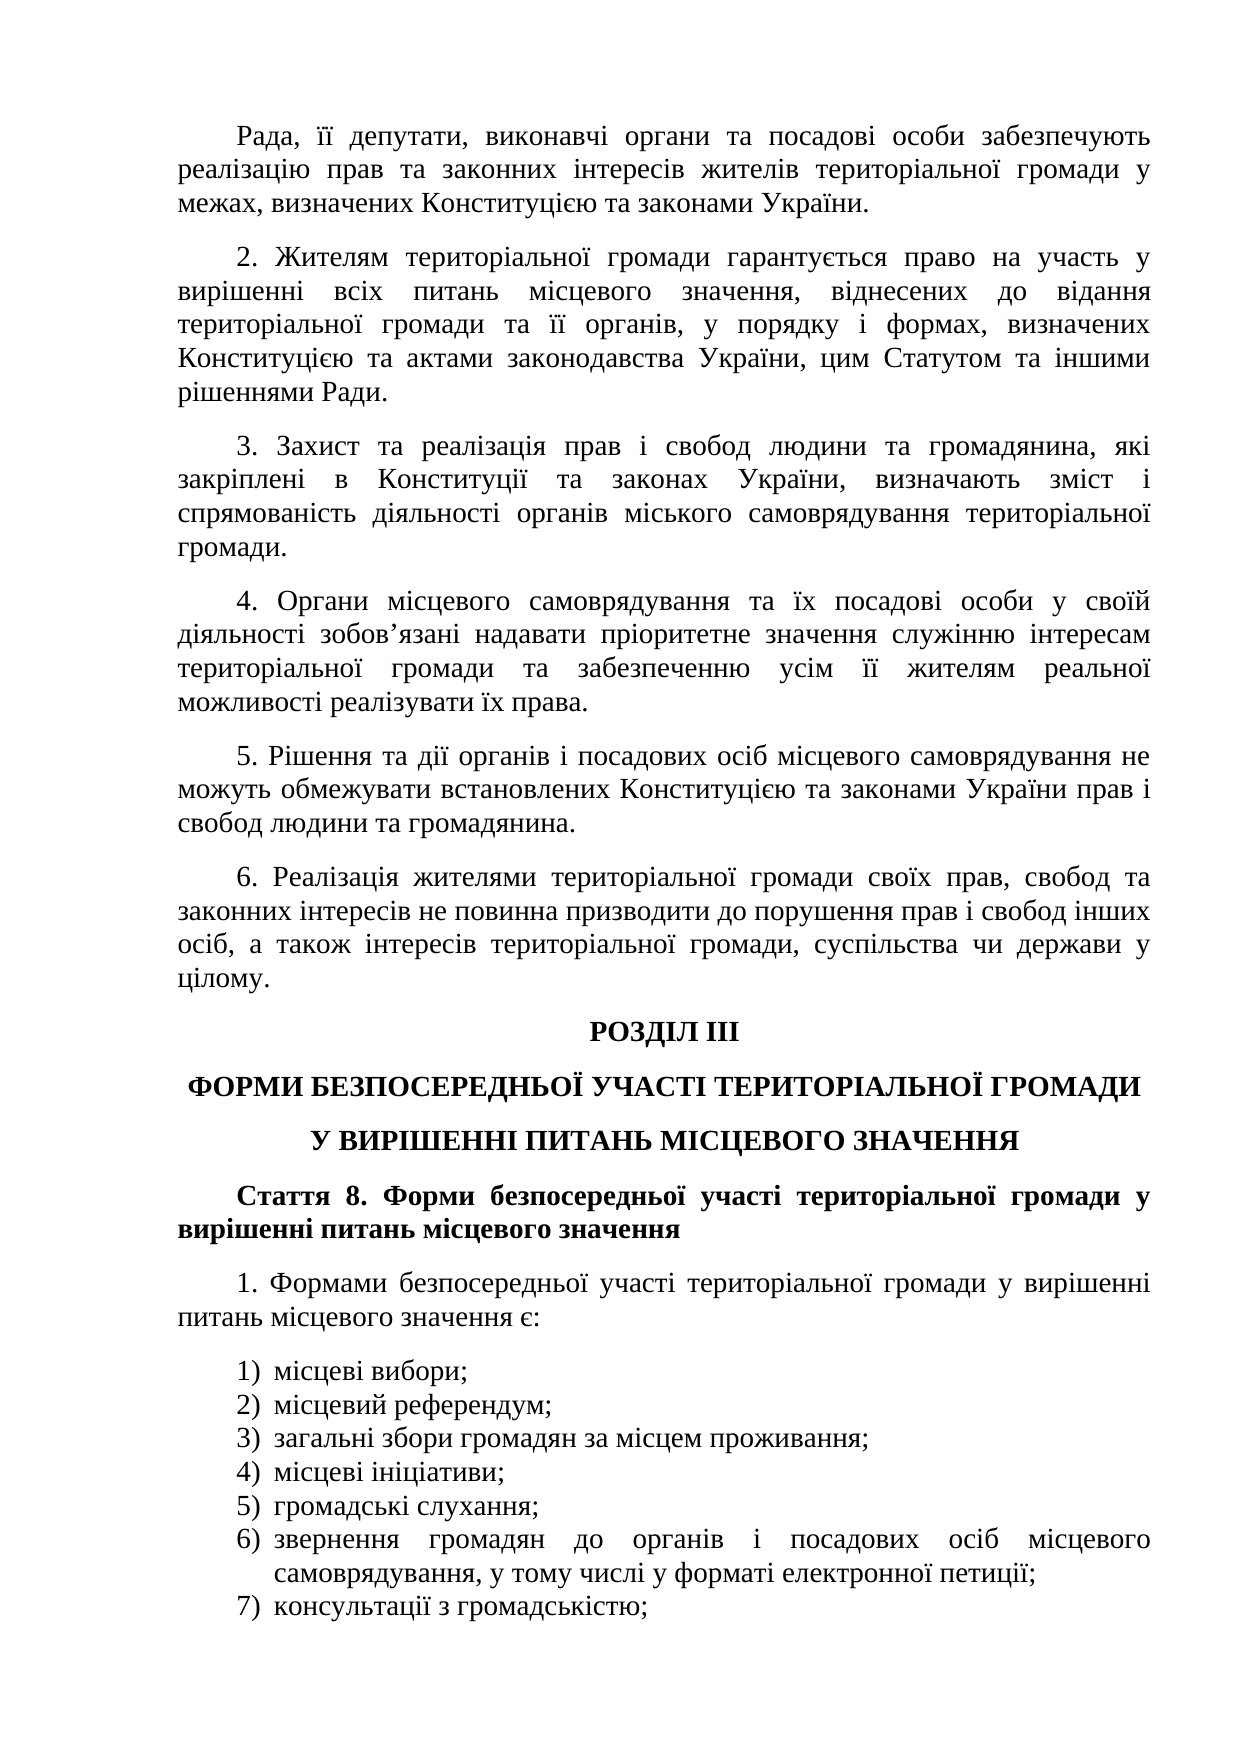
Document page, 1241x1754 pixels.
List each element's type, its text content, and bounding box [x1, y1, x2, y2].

text 1. Формами безпосередньої участі територіальної громади у вирішенні питань місцевого значення є: [177, 1266, 1152, 1333]
text 4. Органи місцевого самоврядування та їх посадові особи у своїй діяльності зобов’язані надавати пріоритетне значення служінню інтересам територіальної громади та забезпеченню усім її жителям реальної можливості реалізувати їх права. [177, 583, 1152, 717]
text У ВИРІШЕННІ ПИТАНЬ МІСЦЕВОГО ЗНАЧЕННЯ [177, 1123, 1152, 1157]
list консультації з громадськістю; [236, 1588, 1152, 1622]
list місцеві ініціативи; [236, 1454, 1152, 1488]
text 5. Рішення та дії органів і посадових осіб місцевого самоврядування не можуть обмежувати встановлених Конституцією та законами України прав і свобод людини та громадянина. [177, 738, 1152, 839]
list громадські слухання; [236, 1488, 1152, 1521]
text 2. Жителям територіальної громади гарантується право на участь у вирішенні всіх питань місцевого значення, віднесених до відання територіальної громади та її органів, у порядку і формах, визначених Конституцією та актами законодавства України, цим Статутом та іншими рішеннями Ради. [177, 239, 1152, 407]
text Рада, її депутати, виконавчі органи та посадові особи забезпечують реалізацію прав та законних інтересів жителів територіальної громади у межах, визначених Конституцією та законами України. [177, 118, 1152, 219]
text 3. Захист та реалізація прав і свобод людини та громадянина, які закріплені в Конституції та законах України, визначають зміст і спрямованість діяльності органів міського самоврядування територіальної громади. [177, 428, 1152, 562]
list звернення громадян до органів і посадових осіб місцевого самоврядування, у тому числі у форматі електронної петиції; [236, 1521, 1152, 1588]
text 6. Реалізація жителями територіальної громади своїх прав, свобод та законних інтересів не повинна призводити до порушення прав і свобод інших осіб, а також інтересів територіальної громади, суспільства чи держави у цілому. [177, 859, 1152, 994]
text РОЗДІЛ ІІІ [177, 1014, 1152, 1048]
text Стаття 8. Форми безпосередньої участі територіальної громади у вирішенні питань місцевого значення [177, 1178, 1152, 1245]
list загальні збори громадян за місцем проживання; [236, 1421, 1152, 1454]
list місцеві вибори; [236, 1353, 1152, 1387]
list місцевий референдум; [236, 1387, 1152, 1421]
text ФОРМИ БЕЗПОСЕРЕДНЬОЇ УЧАСТІ ТЕРИТОРІАЛЬНОЇ ГРОМАДИ [177, 1069, 1152, 1102]
